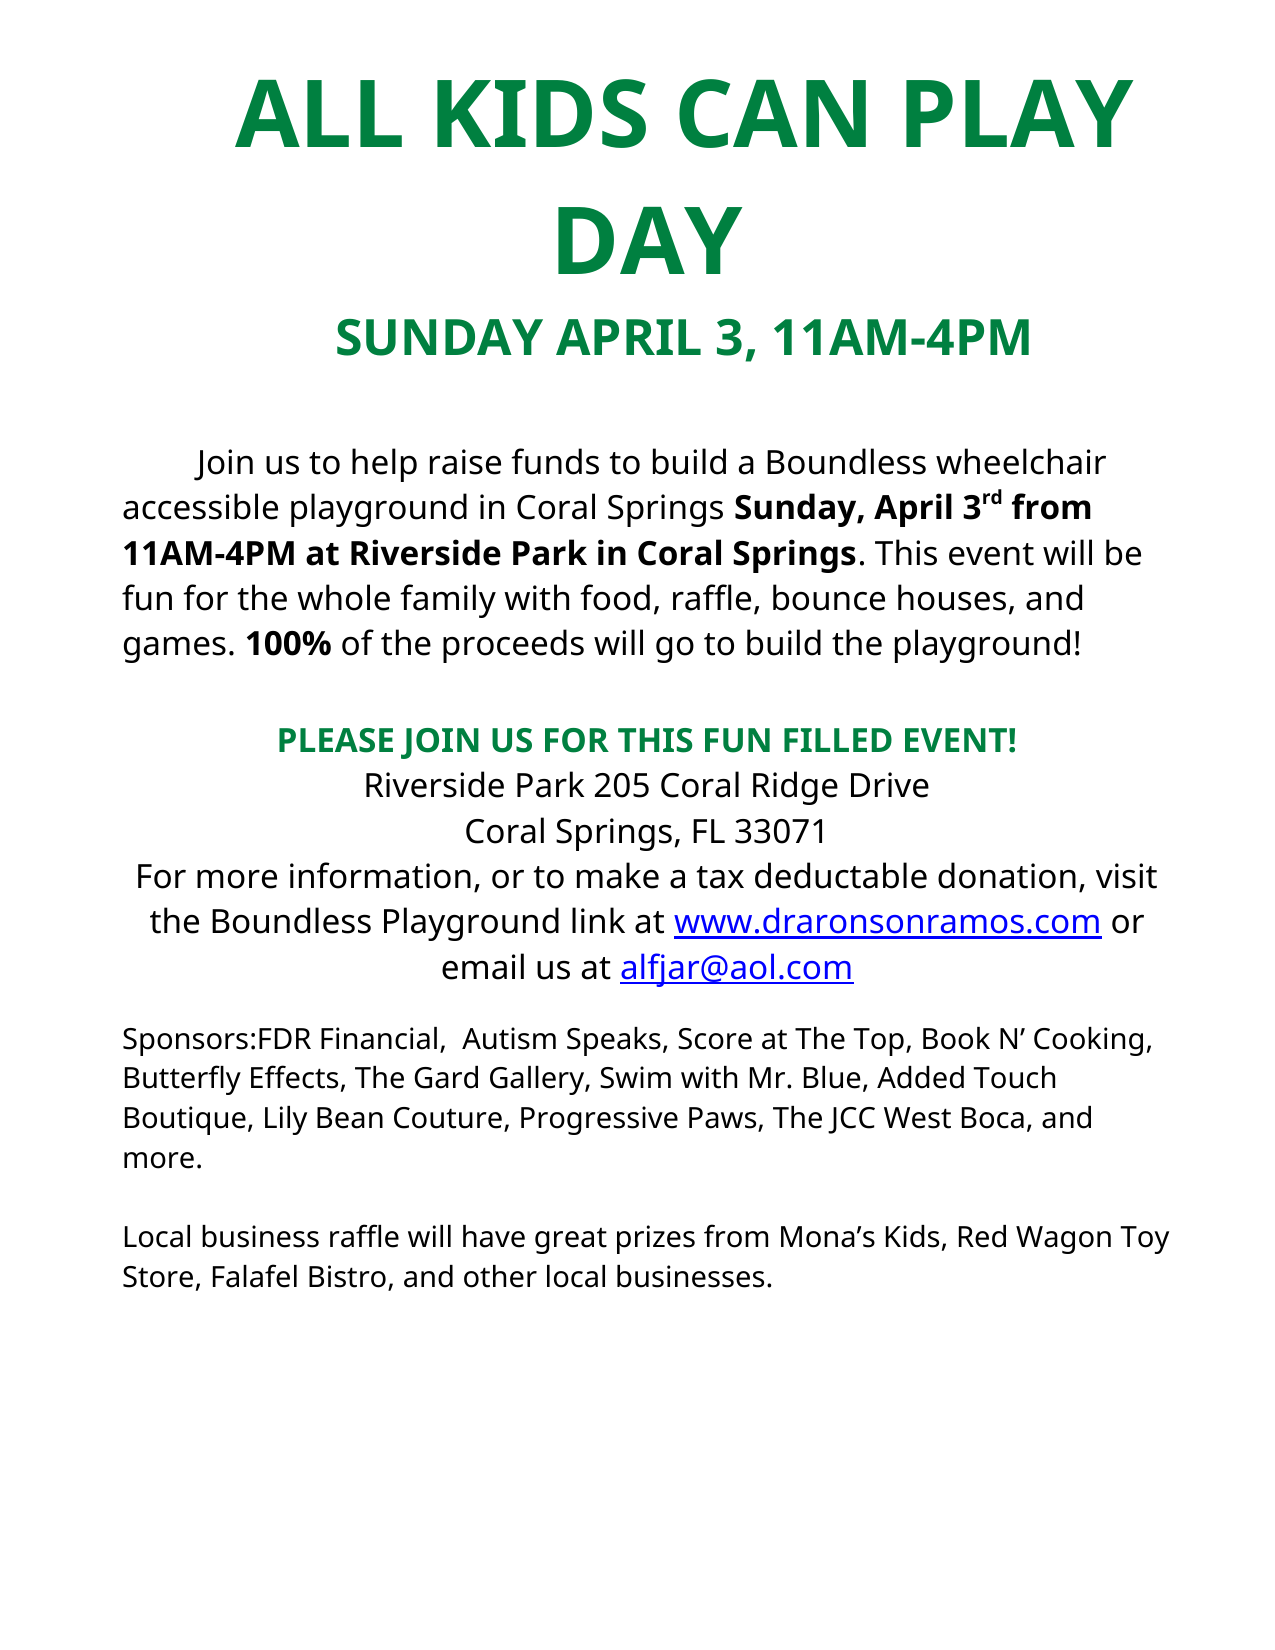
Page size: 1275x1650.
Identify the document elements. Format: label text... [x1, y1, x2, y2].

text Sponsors:FDR Financial, Autism Speaks, Score at The Top, Book N’ Cooking, Butterfly Effects, The Gard Gallery, Swim with Mr. Blue, Added Touch Boutique, Lily Bean Couture, Progressive Paws, The JCC West Boca, and more. [122, 1018, 1172, 1177]
text Riverside Park 205 Coral Ridge Drive [122, 762, 1172, 807]
text SUNDAY APRIL 3, 11AM-4PM [122, 302, 1172, 370]
text Join us to help raise funds to build a Boundless wheelchair accessible playground in Coral Springs Sunday, April 3rd from 11AM-4PM at Riverside Park in Coral Springs. This event will be fun for the whole family with food, raffle, bounce houses, and games. 100% of the proceeds will go to build the playground! [122, 438, 1172, 666]
text For more information, or to make a tax deductable donation, visit the Boundless Playground link at www.draronsonramos.com or email us at alfjar@aol.com [122, 853, 1172, 989]
text PLEASE JOIN US FOR THIS FUN FILLED EVENT! [122, 717, 1172, 762]
text Local business raffle will have great prizes from Mona’s Kids, Red Wagon Toy Store, Falafel Bistro, and other local businesses. [122, 1216, 1172, 1296]
text Coral Springs, FL 33071 [122, 807, 1172, 853]
text ALL KIDS CAN PLAY DAY [122, 47, 1172, 302]
